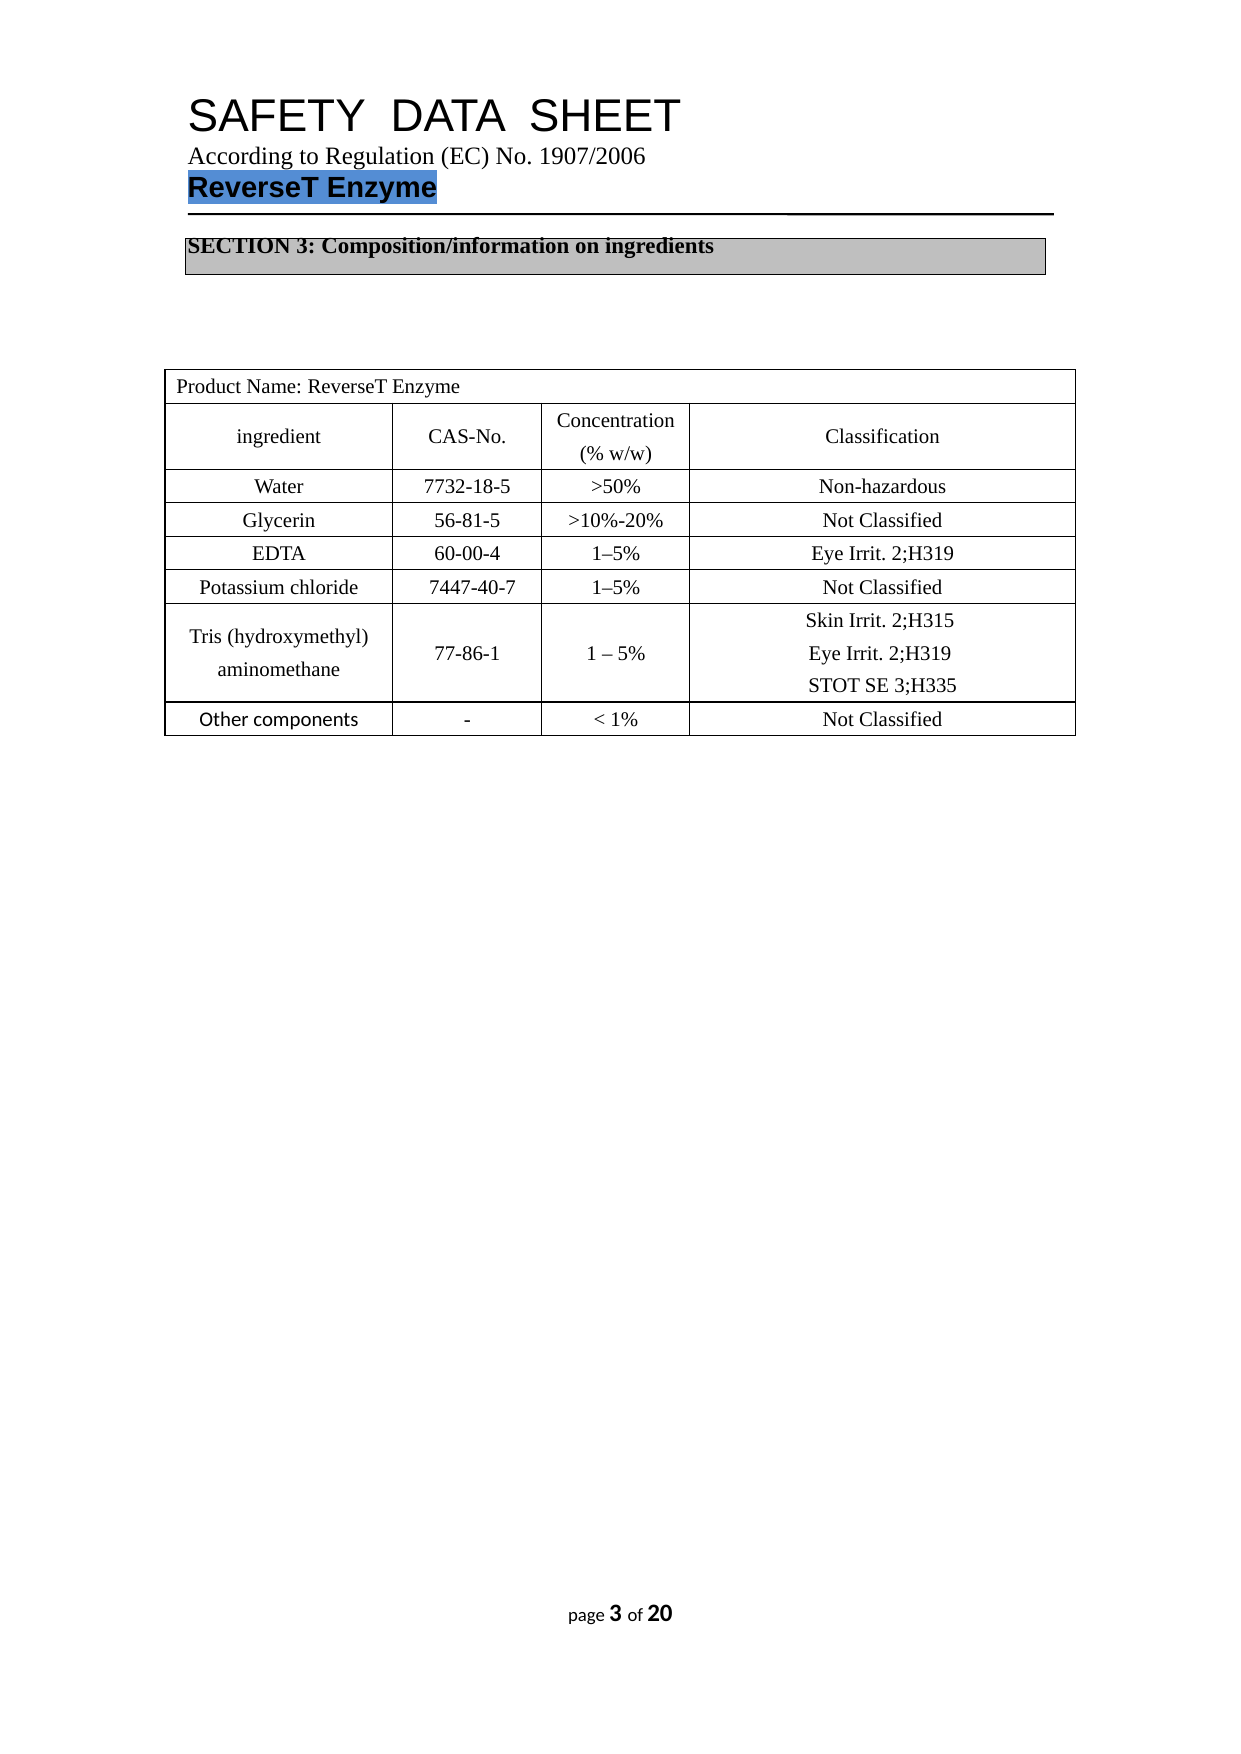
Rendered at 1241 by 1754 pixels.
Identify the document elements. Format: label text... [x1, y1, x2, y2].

table_cell Tris (hydroxymethyl) aminomethane [166, 604, 392, 701]
table_cell EDTA [166, 537, 392, 569]
table_cell < 1% [542, 703, 689, 735]
table_cell 1 – 5% [542, 604, 689, 701]
table_cell ingredient [166, 404, 392, 469]
table_cell Non-hazardous [690, 470, 1075, 502]
table_cell CAS-No. [393, 404, 541, 469]
table_cell Not Classified [690, 703, 1075, 735]
table_cell Classification [690, 404, 1075, 469]
table_cell Water [166, 470, 392, 502]
table_cell >10%-20% [542, 503, 689, 536]
table_cell Eye Irrit. 2;H319 [690, 537, 1075, 569]
table_cell 7732-18-5 [393, 470, 541, 502]
table_cell Glycerin [166, 503, 392, 536]
table_cell Not Classified [690, 503, 1075, 536]
table_cell 1–5% [542, 570, 689, 603]
table_cell Concentration (% w/w) [542, 404, 689, 469]
table_cell Skin Irrit. 2;H315 Eye Irrit. 2;H319 STOT SE 3;H335 [690, 604, 1075, 701]
table_cell 60-00-4 [393, 537, 541, 569]
table_cell 77-86-1 [393, 604, 541, 701]
table_cell Other components [166, 703, 392, 735]
table_cell 7447-40-7 [393, 570, 541, 603]
table_cell Potassium chloride [166, 570, 392, 603]
table_cell >50% [542, 470, 689, 502]
table_header Product Name: ReverseT Enzyme [166, 370, 1075, 403]
table_cell 1–5% [542, 537, 689, 569]
table_cell Not Classified [690, 570, 1075, 603]
text SECTION 3: Composition/information on ingredients [187, 229, 1053, 262]
table_cell - [393, 703, 541, 735]
table_cell 56-81-5 [393, 503, 541, 536]
